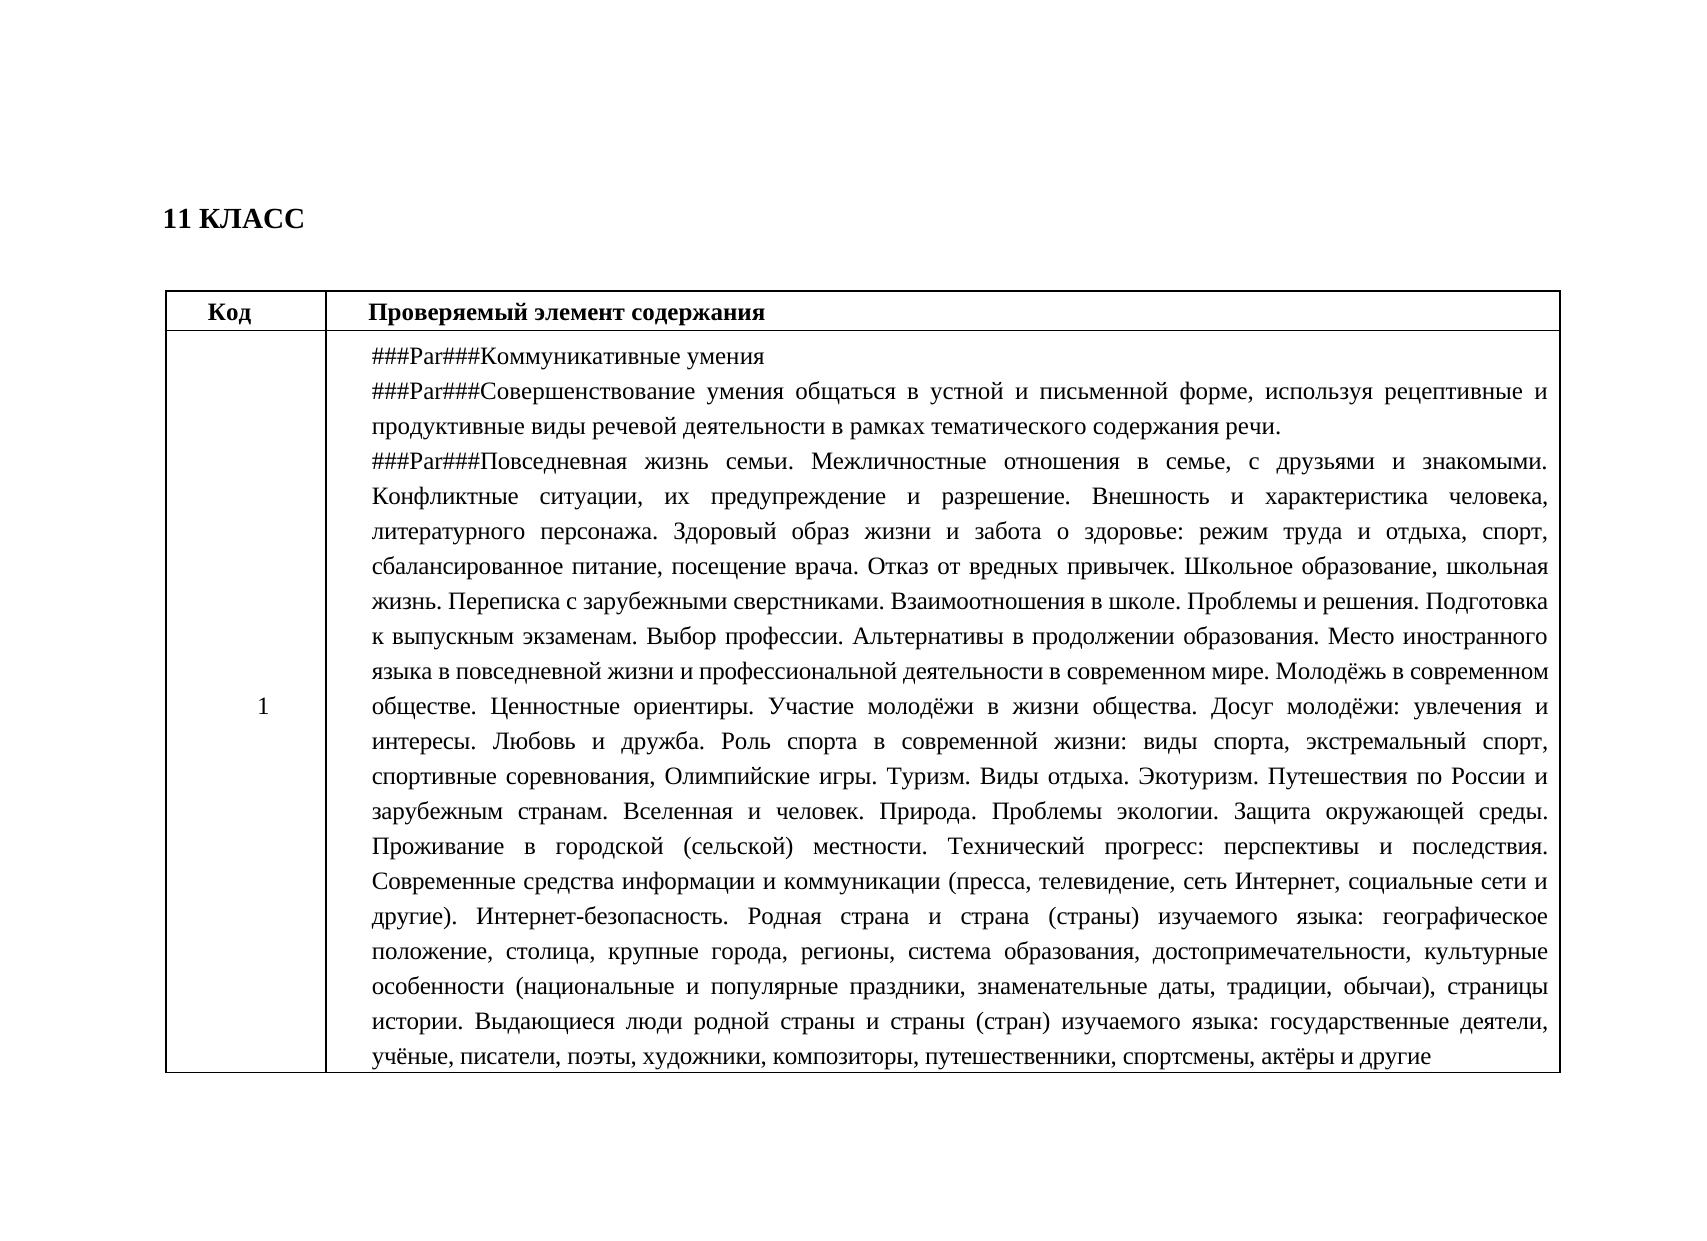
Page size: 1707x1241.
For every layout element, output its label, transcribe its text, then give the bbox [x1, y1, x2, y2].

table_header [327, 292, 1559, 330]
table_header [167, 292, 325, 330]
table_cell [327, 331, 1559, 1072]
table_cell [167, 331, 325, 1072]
text 11 КЛАСС [162, 201, 1557, 234]
